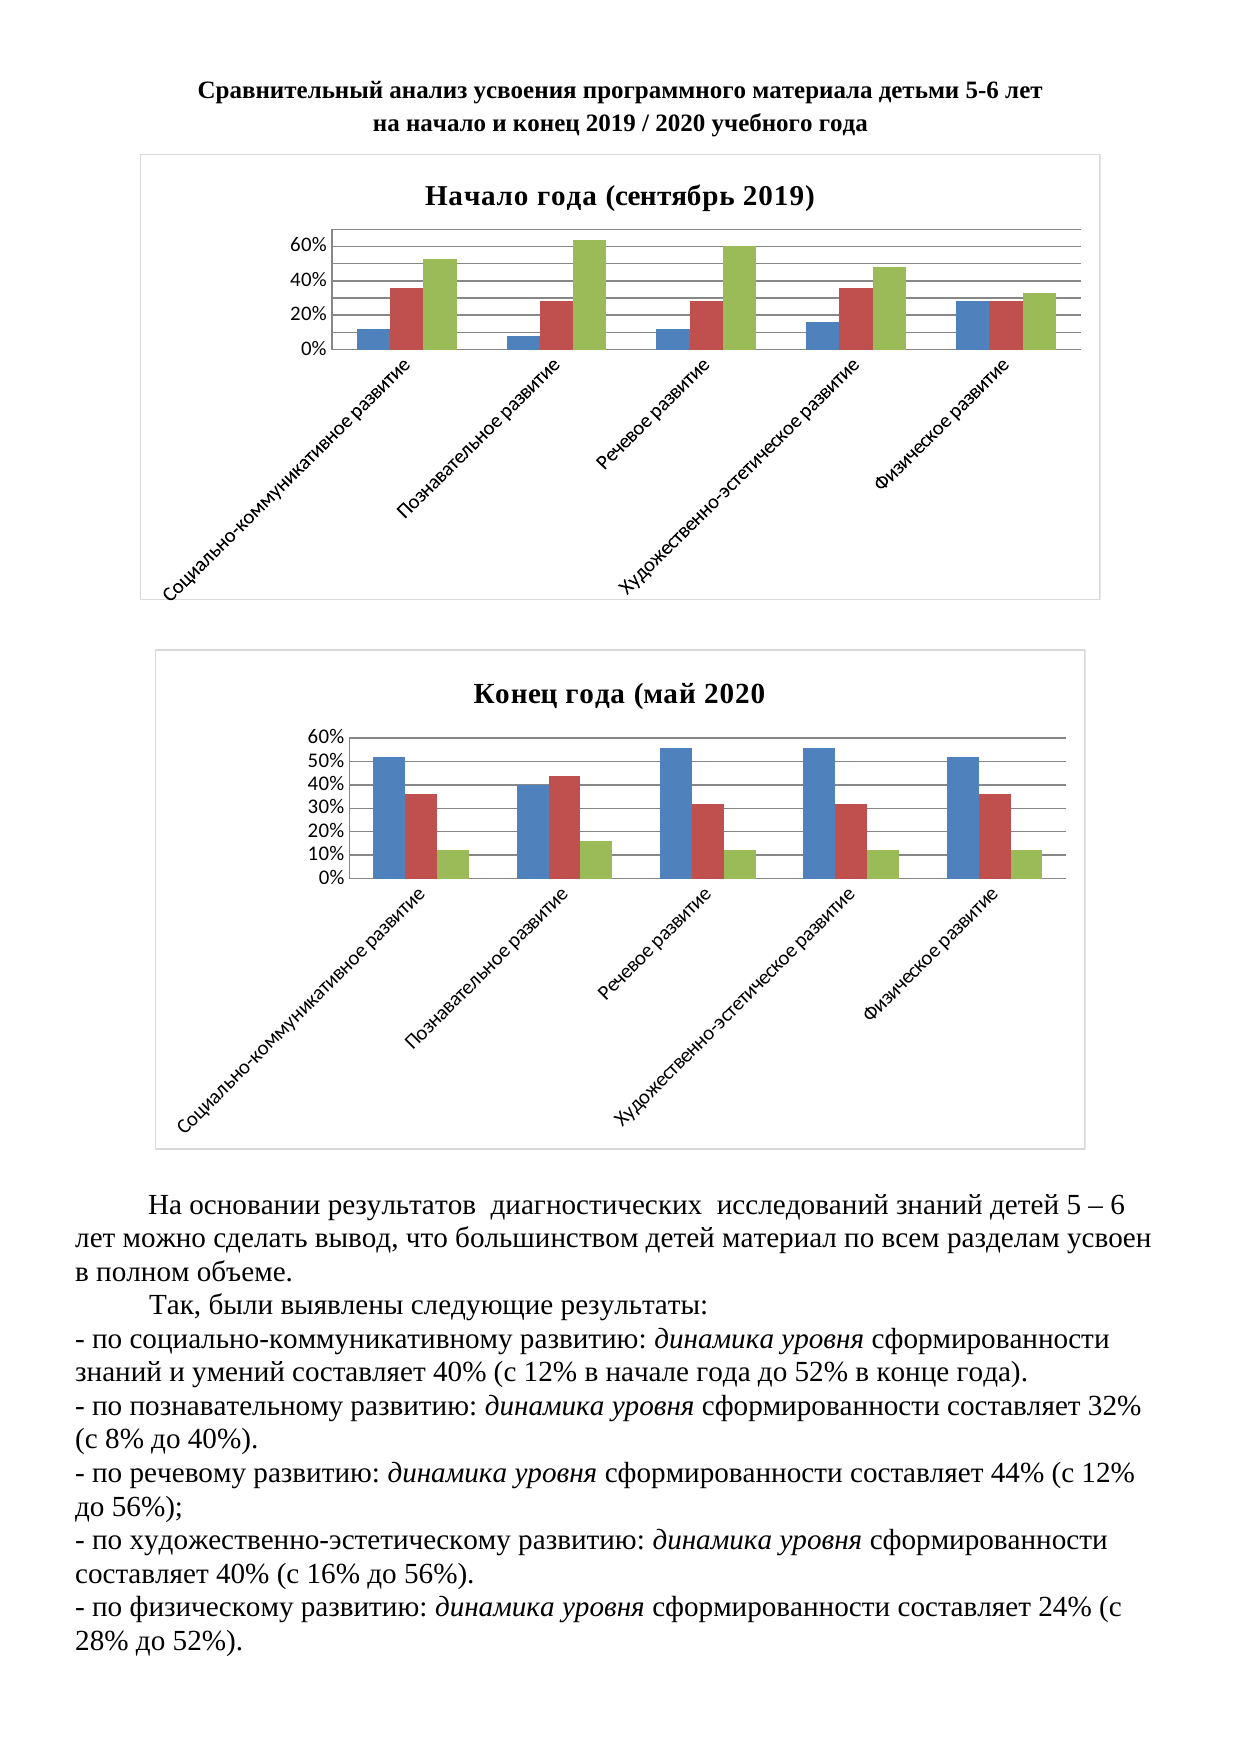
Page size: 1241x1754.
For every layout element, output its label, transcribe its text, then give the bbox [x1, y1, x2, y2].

text Так, были выявлены следующие результаты: [75, 1287, 1165, 1321]
text - по художественно-эстетическому развитию: динамика уровня сформированности составляет 40% (с 16% до 56%). [75, 1522, 1165, 1589]
text На основании результатов диагностических исследований знаний детей 5 – 6 лет можно сделать вывод, что большинством детей материал по всем разделам усвоен в полном объеме. [75, 1187, 1165, 1287]
text - по познавательному развитию: динамика уровня сформированности составляет 32% (с 8% до 40%). [75, 1388, 1165, 1455]
text - по физическому развитию: динамика уровня сформированности составляет 24% (с 28% до 52%). [75, 1589, 1165, 1656]
text Сравнительный анализ усвоения программного материала детьми 5-6 лет [75, 75, 1165, 104]
text - по социально-коммуникативному развитию: динамика уровня сформированности знаний и умений составляет 40% (с 12% в начале года до 52% в конце года). [75, 1321, 1165, 1388]
text на начало и конец 2019 / 2020 учебного года [75, 108, 1165, 137]
text - по речевому развитию: динамика уровня сформированности составляет 44% (с 12% до 56%); [75, 1455, 1165, 1522]
